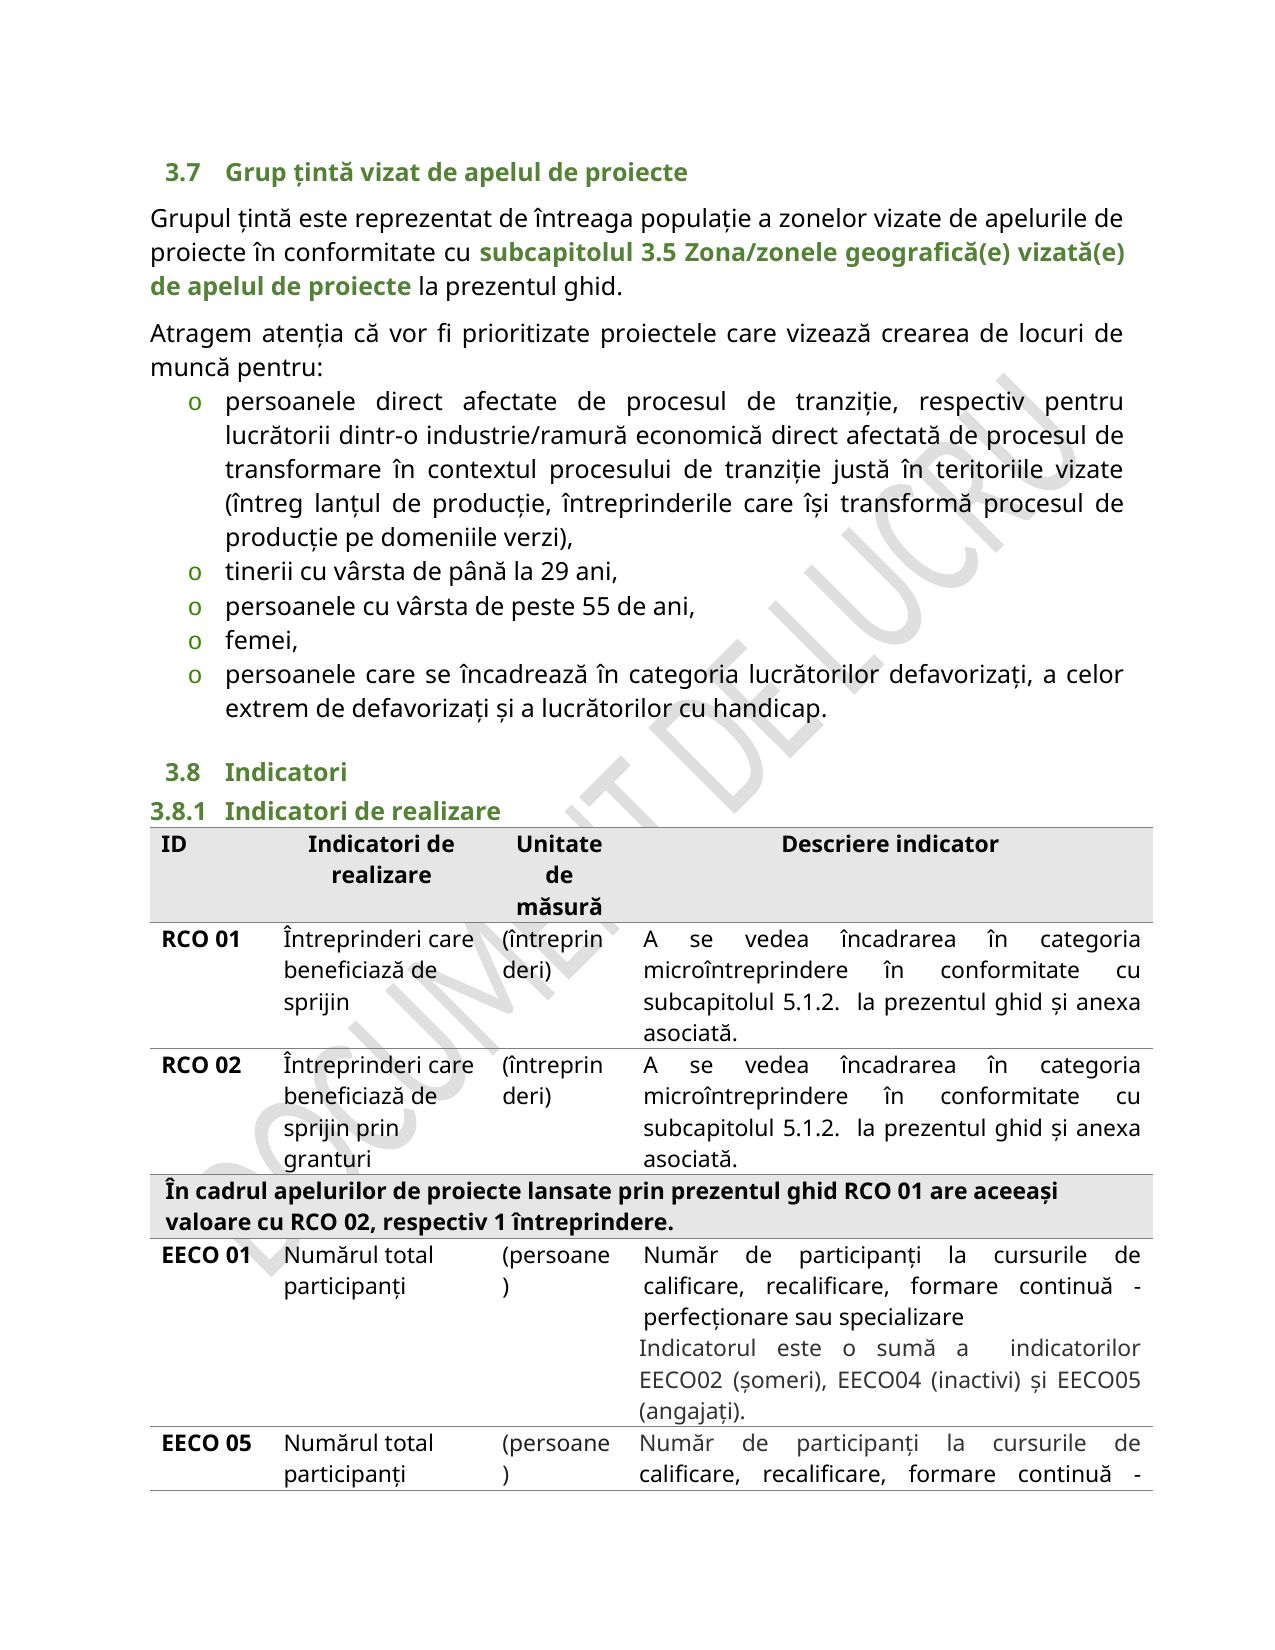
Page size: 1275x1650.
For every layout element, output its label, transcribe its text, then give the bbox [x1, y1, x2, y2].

table_header ID [150, 828, 272, 922]
list persoanele care se încadrează în categoria lucrătorilor defavorizați, a celor extrem de defavorizați și a lucrătorilor cu handicap. [187, 657, 1125, 725]
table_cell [628, 1427, 1153, 1490]
list femei, [187, 623, 1125, 657]
table_cell Numărul total participanți [272, 1239, 491, 1426]
list persoanele direct afectate de procesul de tranziție, respectiv pentru lucrătorii dintr-o industrie/ramură economică direct afectată de procesul de transformare în contextul procesului de tranziție justă în teritoriile vizate (întreg lanțul de producție, întreprinderile care își transformă procesul de producție pe domeniile verzi), [187, 383, 1125, 554]
table_cell (persoane) [491, 1239, 628, 1426]
table_cell (întreprinderi) [491, 923, 628, 1048]
table_header Unitate de măsură [491, 828, 628, 922]
table_header Descriere indicator [628, 828, 1153, 922]
table_cell (întreprinderi) [491, 1049, 628, 1174]
table_cell RCO 01 [150, 923, 272, 1048]
subtitle Grup țintă vizat de apelul de proiecte [165, 154, 1125, 188]
table_cell RCO 02 [150, 1049, 272, 1174]
text Atragem atenția că vor fi prioritizate proiectele care vizează crearea de locuri de muncă pentru: [150, 315, 1125, 383]
table_cell În cadrul apelurilor de proiecte lansate prin prezentul ghid RCO 01 are aceeași valoare cu RCO 02, respectiv 1 întreprindere. [150, 1175, 1153, 1238]
subtitle Indicatori [165, 755, 1125, 789]
table_cell EECO 01 [150, 1239, 272, 1426]
list persoanele cu vârsta de peste 55 de ani, [187, 588, 1125, 623]
table_cell A se vedea încadrarea în categoria microîntreprindere în conformitate cu subcapitolul 5.1.2. la prezentul ghid și anexa asociată. [628, 923, 1153, 1048]
table_cell Întreprinderi care beneficiază de sprijin prin granturi [272, 1049, 491, 1174]
table_cell Întreprinderi care beneficiază de sprijin [272, 923, 491, 1048]
table_header Indicatori de realizare [272, 828, 491, 922]
table_cell Număr de participanți la cursurile de calificare, recalificare, formare continuă - perfecționare sau specializare Indicatorul este o sumă a indicatorilor EECO02 (șomeri), EECO04 (inactivi) și EECO05 (angajați). [628, 1239, 1153, 1426]
text Grupul țintă este reprezentat de întreaga populație a zonelor vizate de apelurile de proiecte în conformitate cu subcapitolul 3.5 Zona/zonele geografică(e) vizată(e) de apelul de proiecte la prezentul ghid. [150, 201, 1125, 303]
list tinerii cu vârsta de până la 29 ani, [187, 554, 1125, 588]
table_cell A se vedea încadrarea în categoria microîntreprindere în conformitate cu subcapitolul 5.1.2. la prezentul ghid și anexa asociată. [628, 1049, 1153, 1174]
table_cell (persoane) [491, 1427, 628, 1490]
table_cell EECO 05 [150, 1427, 272, 1490]
subtitle Indicatori de realizare [150, 793, 1125, 827]
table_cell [272, 1427, 491, 1490]
